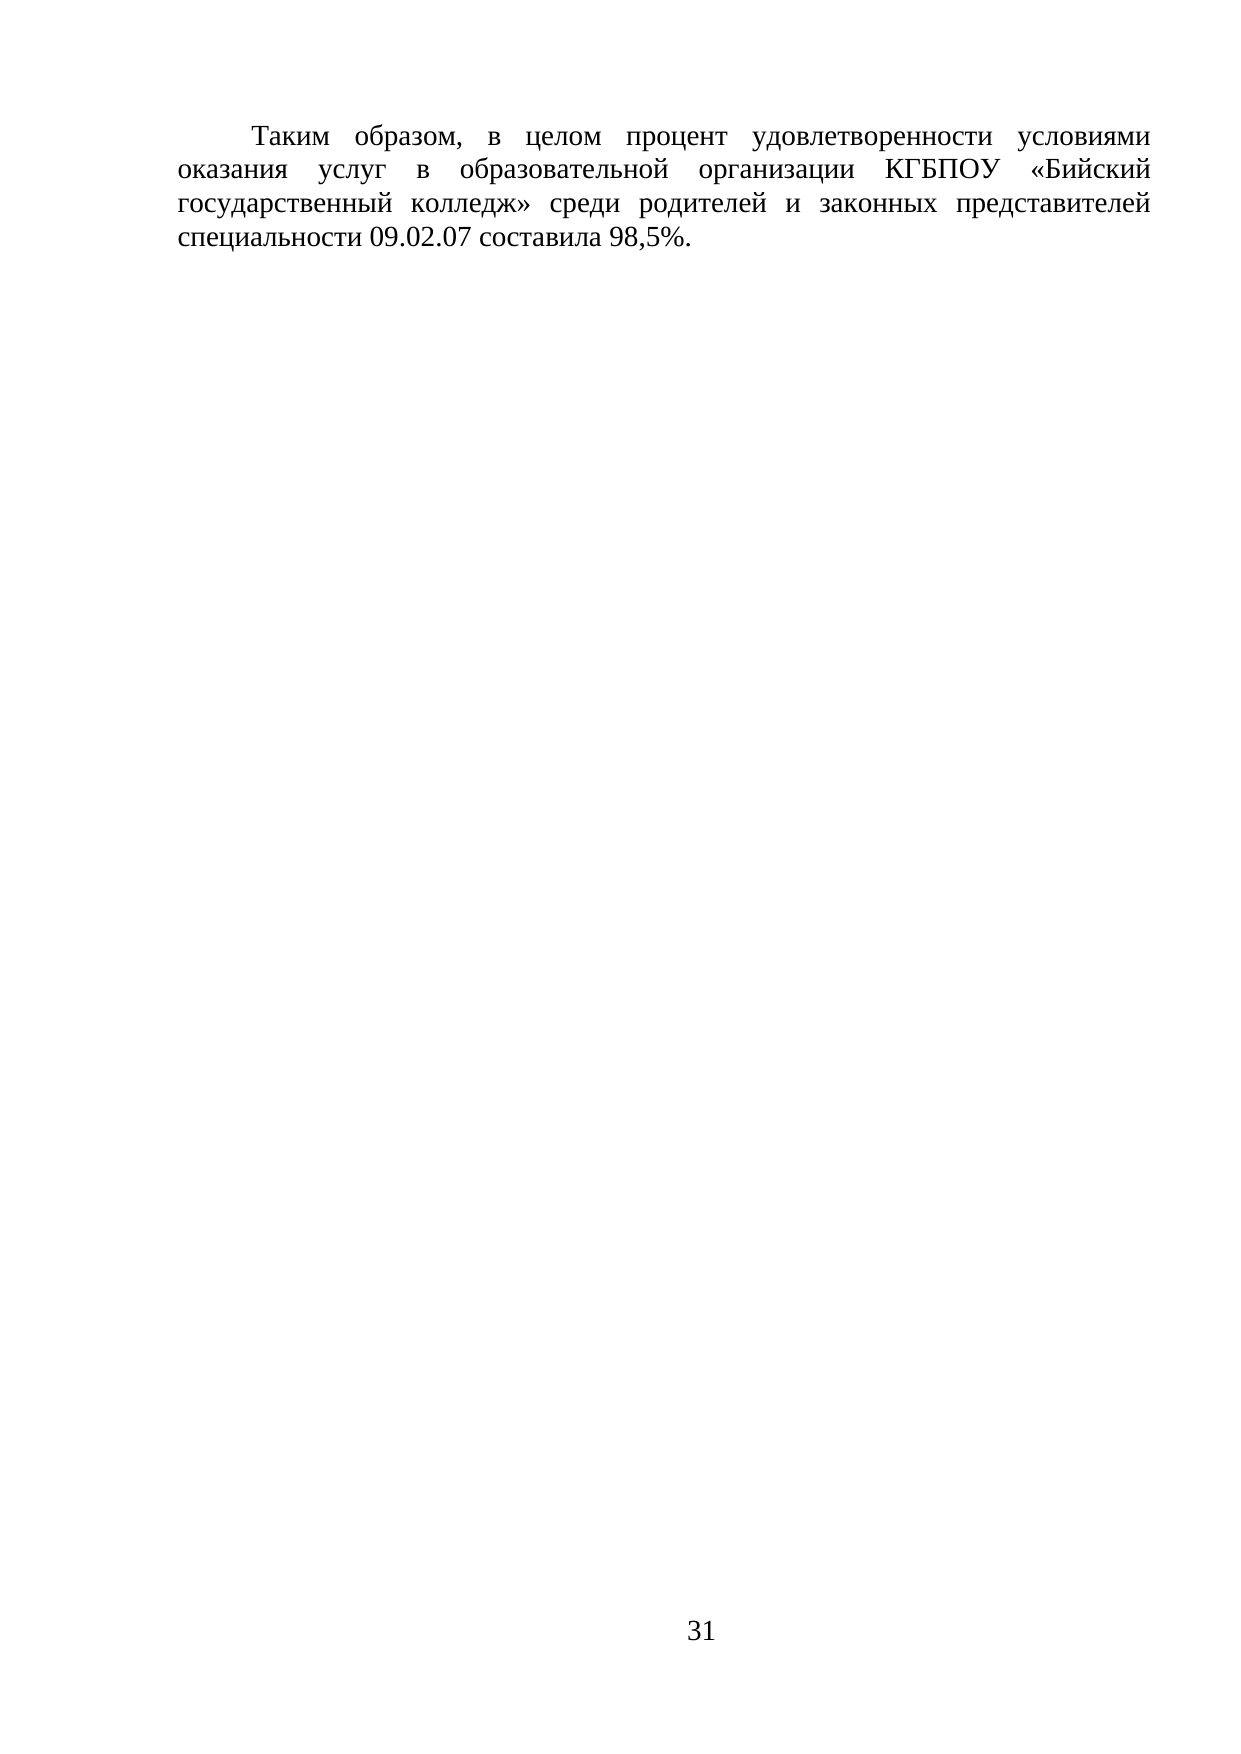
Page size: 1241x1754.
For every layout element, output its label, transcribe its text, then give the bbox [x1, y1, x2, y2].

text Таким образом, в целом процент удовлетворенности условиями оказания услуг в образовательной организации КГБПОУ «Бийский государственный колледж» среди родителей и законных представителей специальности 09.02.07 составила 98,5%. [177, 118, 1152, 252]
